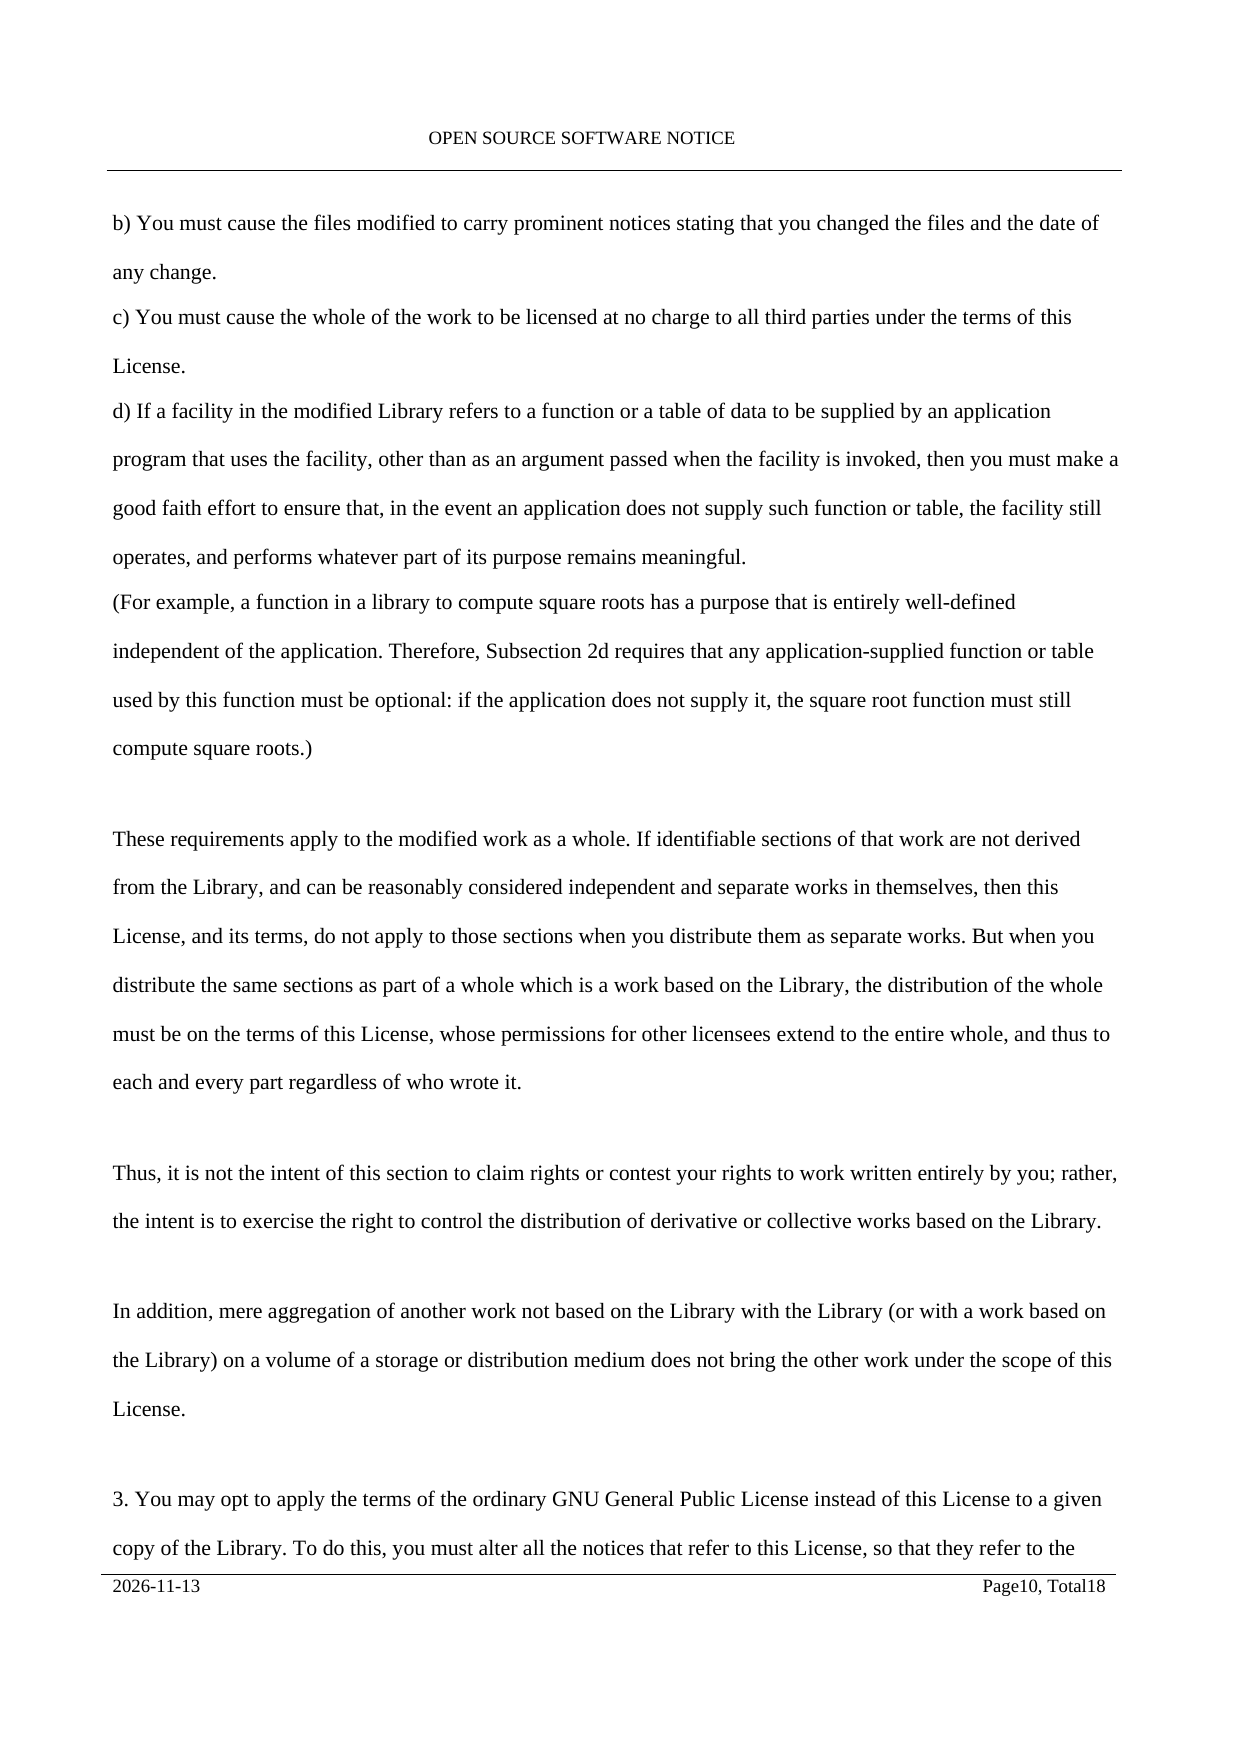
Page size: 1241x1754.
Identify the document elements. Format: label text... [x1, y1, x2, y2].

text c) You must cause the whole of the work to be licensed at no charge to all third parties under the terms of this License. [112, 300, 1128, 381]
text Thus, it is not the intent of this section to claim rights or contest your rights to work written entirely by you; rather, the intent is to exercise the right to control the distribution of derivative or collective works based on the Library. [112, 1156, 1128, 1237]
text (For example, a function in a library to compute square roots has a purpose that is entirely well-defined independent of the application. Therefore, Subsection 2d requires that any application-supplied function or table used by this function must be optional: if the application does not supply it, the square root function must still compute square roots.) [112, 585, 1128, 764]
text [112, 1482, 1128, 1564]
text d) If a facility in the modified Library refers to a function or a table of data to be supplied by an application program that uses the facility, other than as an argument passed when the facility is invoked, then you must make a good faith effort to ensure that, in the event an application does not supply such function or table, the facility still operates, and performs whatever part of its purpose remains meaningful. [112, 394, 1128, 573]
text These requirements apply to the modified work as a whole. If identifiable sections of that work are not derived from the Library, and can be reasonably considered independent and separate works in themselves, then this License, and its terms, do not apply to those sections when you distribute them as separate works. But when you distribute the same sections as part of a whole which is a work based on the Library, the distribution of the whole must be on the terms of this License, whose permissions for other licensees extend to the entire whole, and thus to each and every part regardless of who wrote it. [112, 822, 1128, 1098]
text In addition, mere aggregation of another work not based on the Library with the Library (or with a work based on the Library) on a volume of a storage or distribution medium does not bring the other work under the scope of this License. [112, 1295, 1128, 1425]
text b) You must cause the files modified to carry prominent notices stating that you changed the files and the date of any change. [112, 206, 1128, 288]
